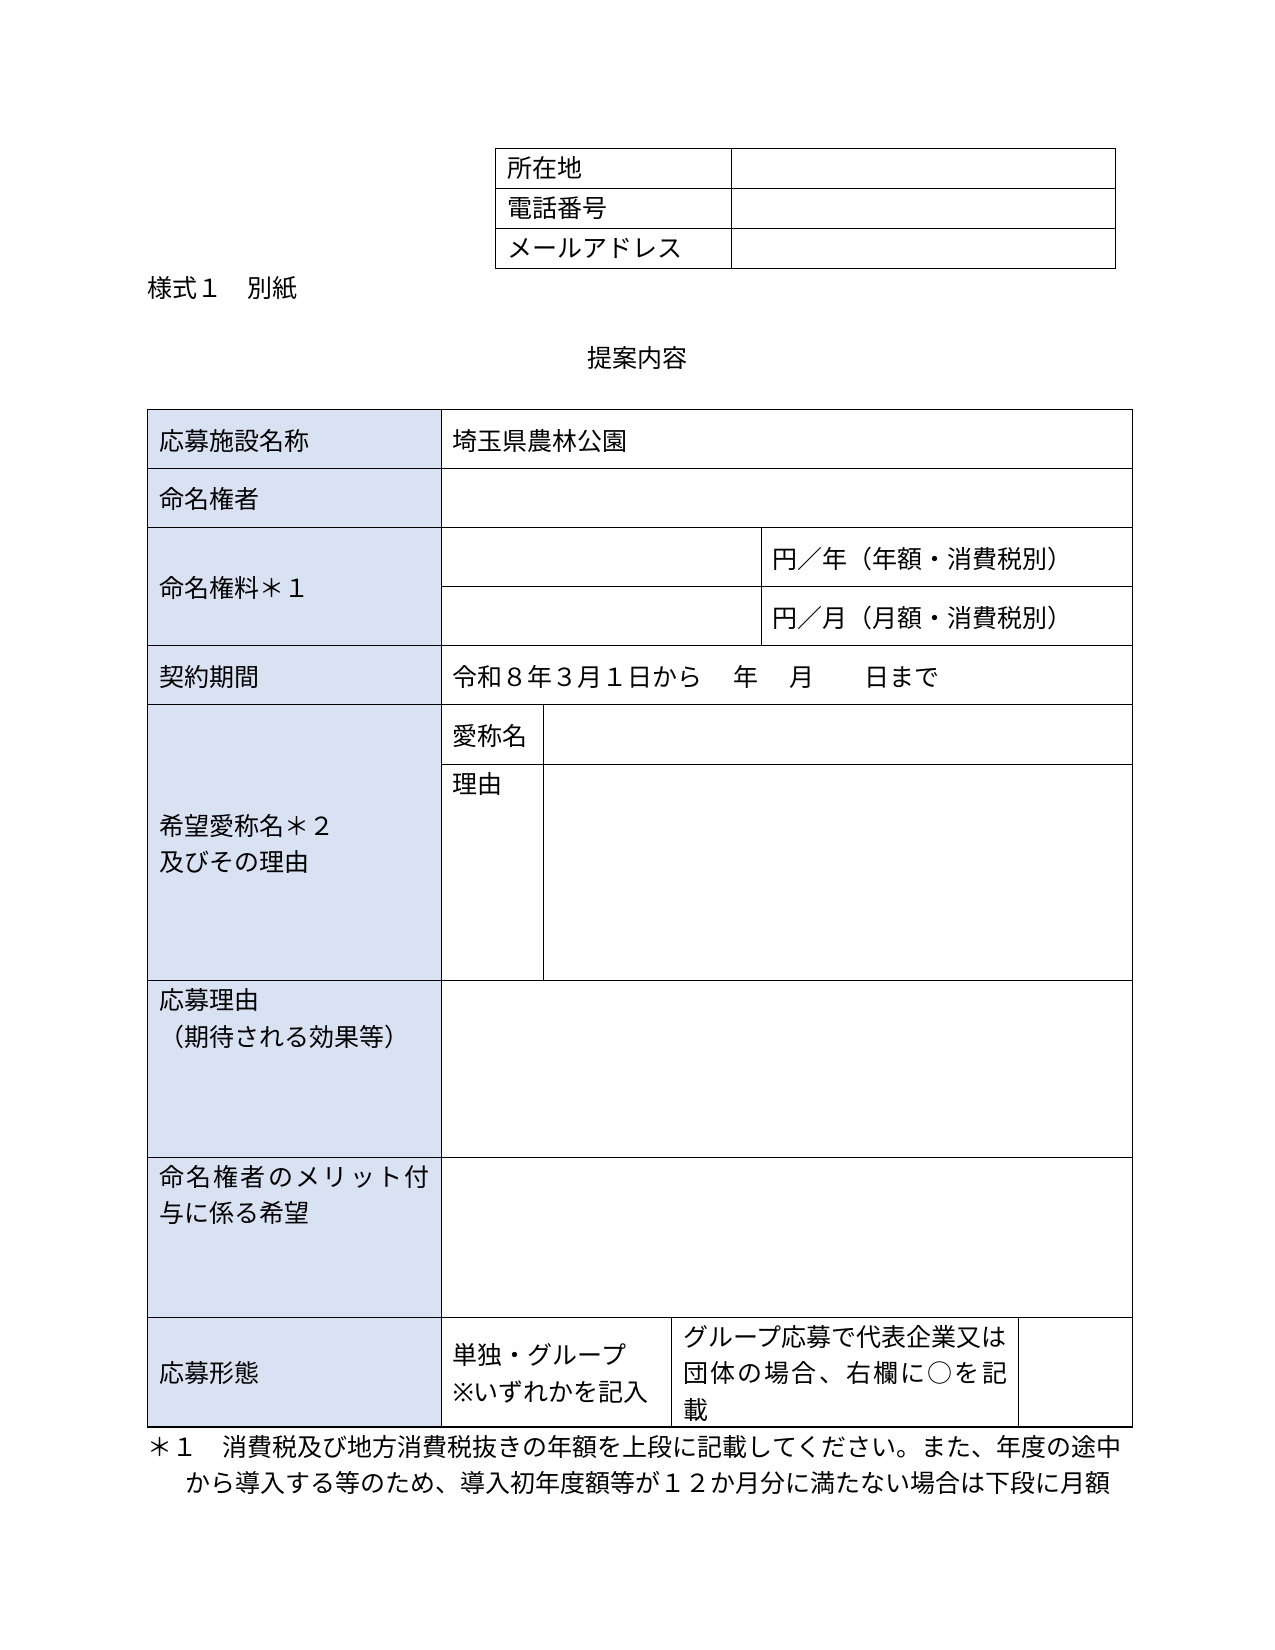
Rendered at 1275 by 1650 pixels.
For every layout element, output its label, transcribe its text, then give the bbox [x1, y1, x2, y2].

table_cell [442, 981, 1132, 1157]
table_cell 令和８年３月１日から 年 月 日まで [442, 646, 1132, 704]
table_cell 命名権者のメリット付与に係る希望 [148, 1158, 441, 1317]
table_cell [1019, 1318, 1132, 1426]
table_cell [544, 705, 1132, 763]
table_cell [732, 149, 1115, 188]
table_cell 単独・グループ ※いずれかを記入 [442, 1318, 671, 1426]
table_cell [442, 587, 761, 645]
table_cell 電話番号 [496, 189, 731, 227]
table_cell 所在地 [496, 149, 731, 188]
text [148, 1428, 1127, 1500]
table_header 応募施設名称 [148, 410, 441, 468]
text 提案内容 [148, 339, 1127, 375]
table_cell [442, 1158, 1132, 1317]
table_cell 応募形態 [148, 1318, 441, 1426]
table_cell 理由 [442, 765, 543, 980]
table_header 埼玉県農林公園 [442, 410, 1132, 468]
table_cell 命名権者 [148, 469, 441, 527]
table_cell [732, 229, 1115, 267]
table_cell 愛称名 [442, 705, 543, 763]
table_cell [442, 528, 761, 586]
table_cell 応募理由 （期待される効果等） [148, 981, 441, 1157]
text 様式１ 別紙 [148, 268, 1127, 305]
table_cell 契約期間 [148, 646, 441, 704]
table_cell 希望愛称名＊２ 及びその理由 [148, 705, 441, 980]
table_cell [544, 765, 1132, 980]
table_cell 円／月（月額・消費税別） [762, 587, 1132, 645]
table_cell 命名権料＊１ [148, 528, 441, 645]
table_cell [442, 469, 1132, 527]
table_cell グループ応募で代表企業又は団体の場合、右欄に○を記載 [672, 1318, 1018, 1426]
table_cell 円／年（年額・消費税別） [762, 528, 1132, 586]
table_cell [732, 189, 1115, 227]
table_cell メールアドレス [496, 229, 731, 267]
